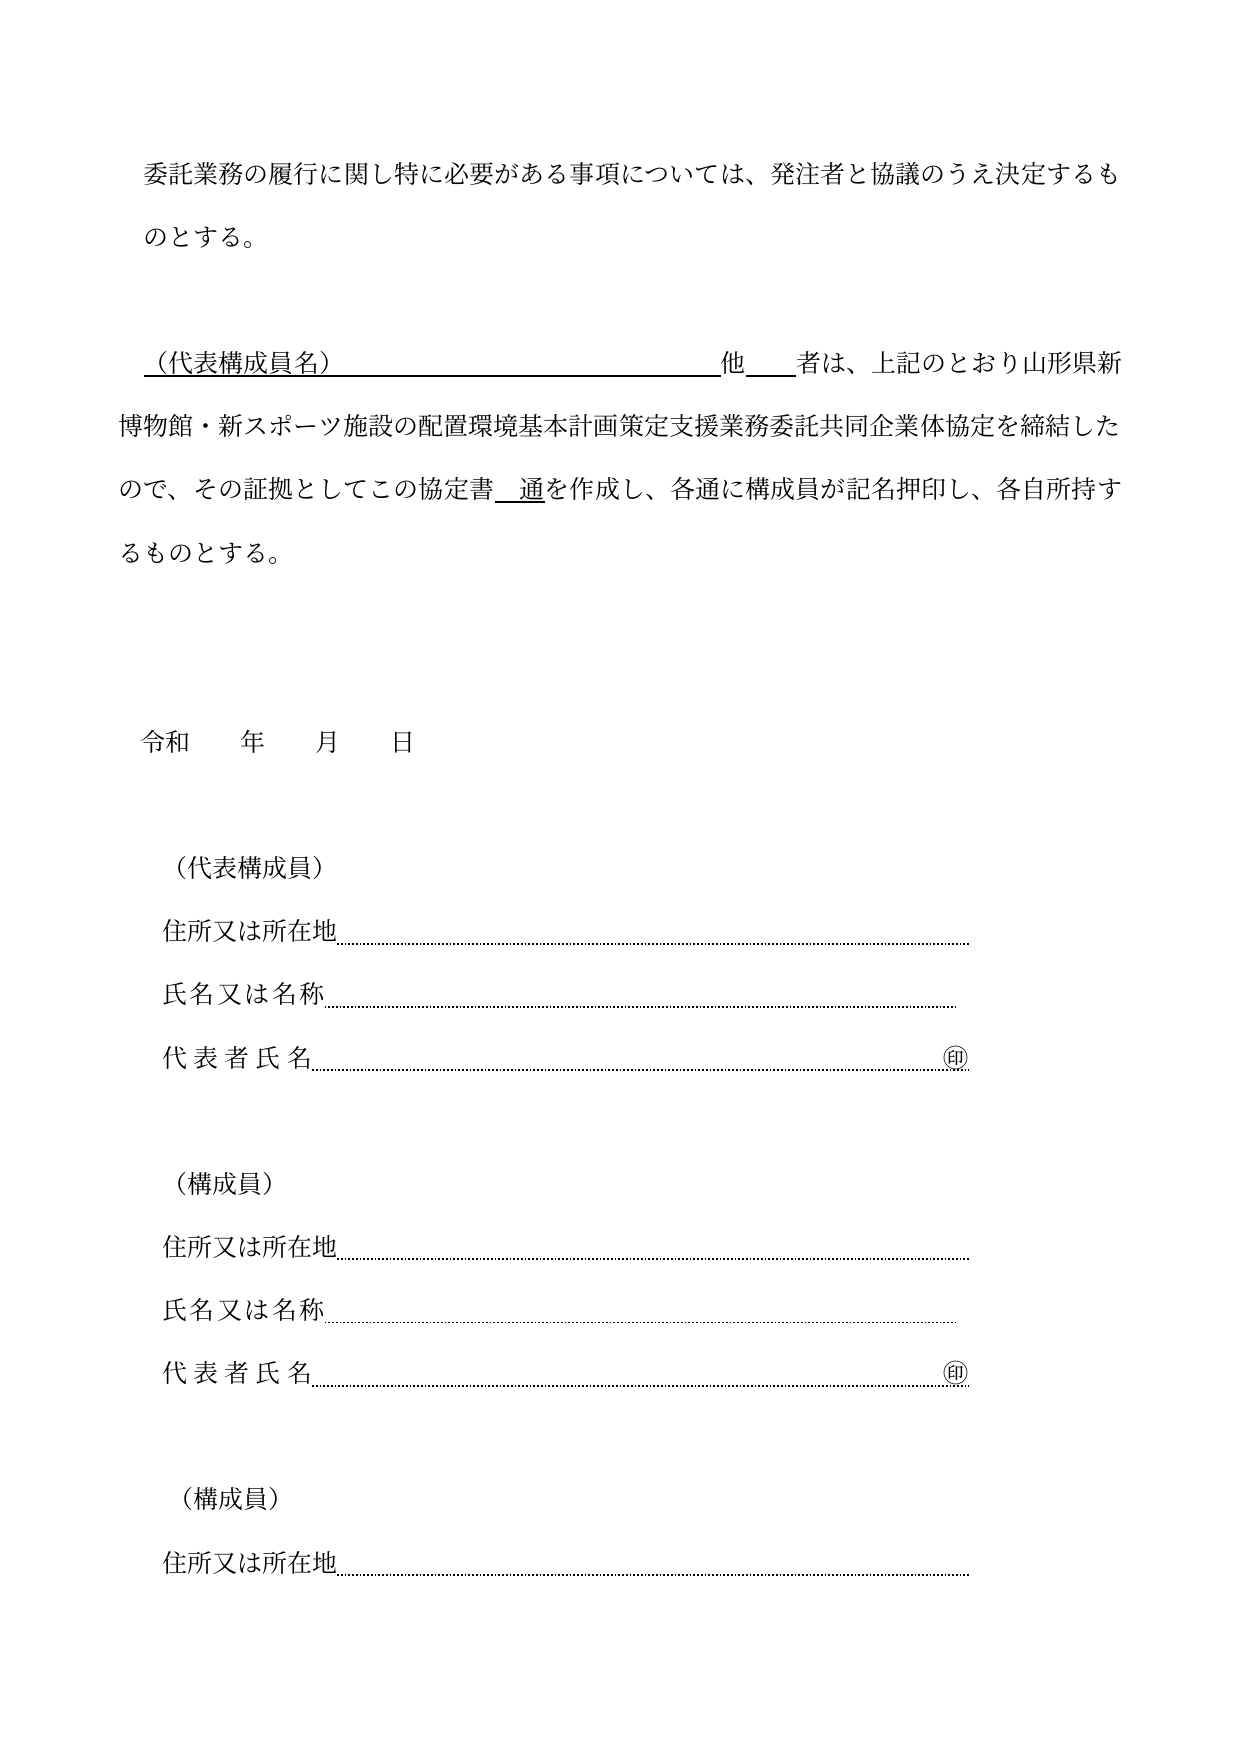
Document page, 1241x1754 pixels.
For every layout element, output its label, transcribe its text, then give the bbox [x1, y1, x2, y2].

text 住所又は所在地 [162, 1530, 1122, 1593]
text 代表者氏名 ㊞ [162, 1025, 1122, 1088]
text 住所又は所在地 [162, 1214, 1122, 1277]
text （構成員） [162, 1151, 1122, 1214]
text 住所又は所在地 [162, 898, 1122, 962]
text （代表構成員） [162, 835, 1122, 898]
text 代表者氏名 ㊞ [162, 1340, 1122, 1403]
text 氏名又は名称 [162, 1277, 1122, 1340]
text 令和 年 月 日 [140, 709, 1122, 772]
text 氏名又は名称 [162, 962, 1122, 1025]
text （構成員） [118, 1467, 1122, 1530]
text （代表構成員名） 他 者は、上記のとおり山形県新博物館・新スポーツ施設の配置環境基本計画策定支援業務委託共同企業体協定を締結したので、その証拠としてこの協定書 通を作成し、各通に構成員が記名押印し、各自所持するものとする。 [118, 330, 1122, 583]
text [118, 141, 1122, 267]
